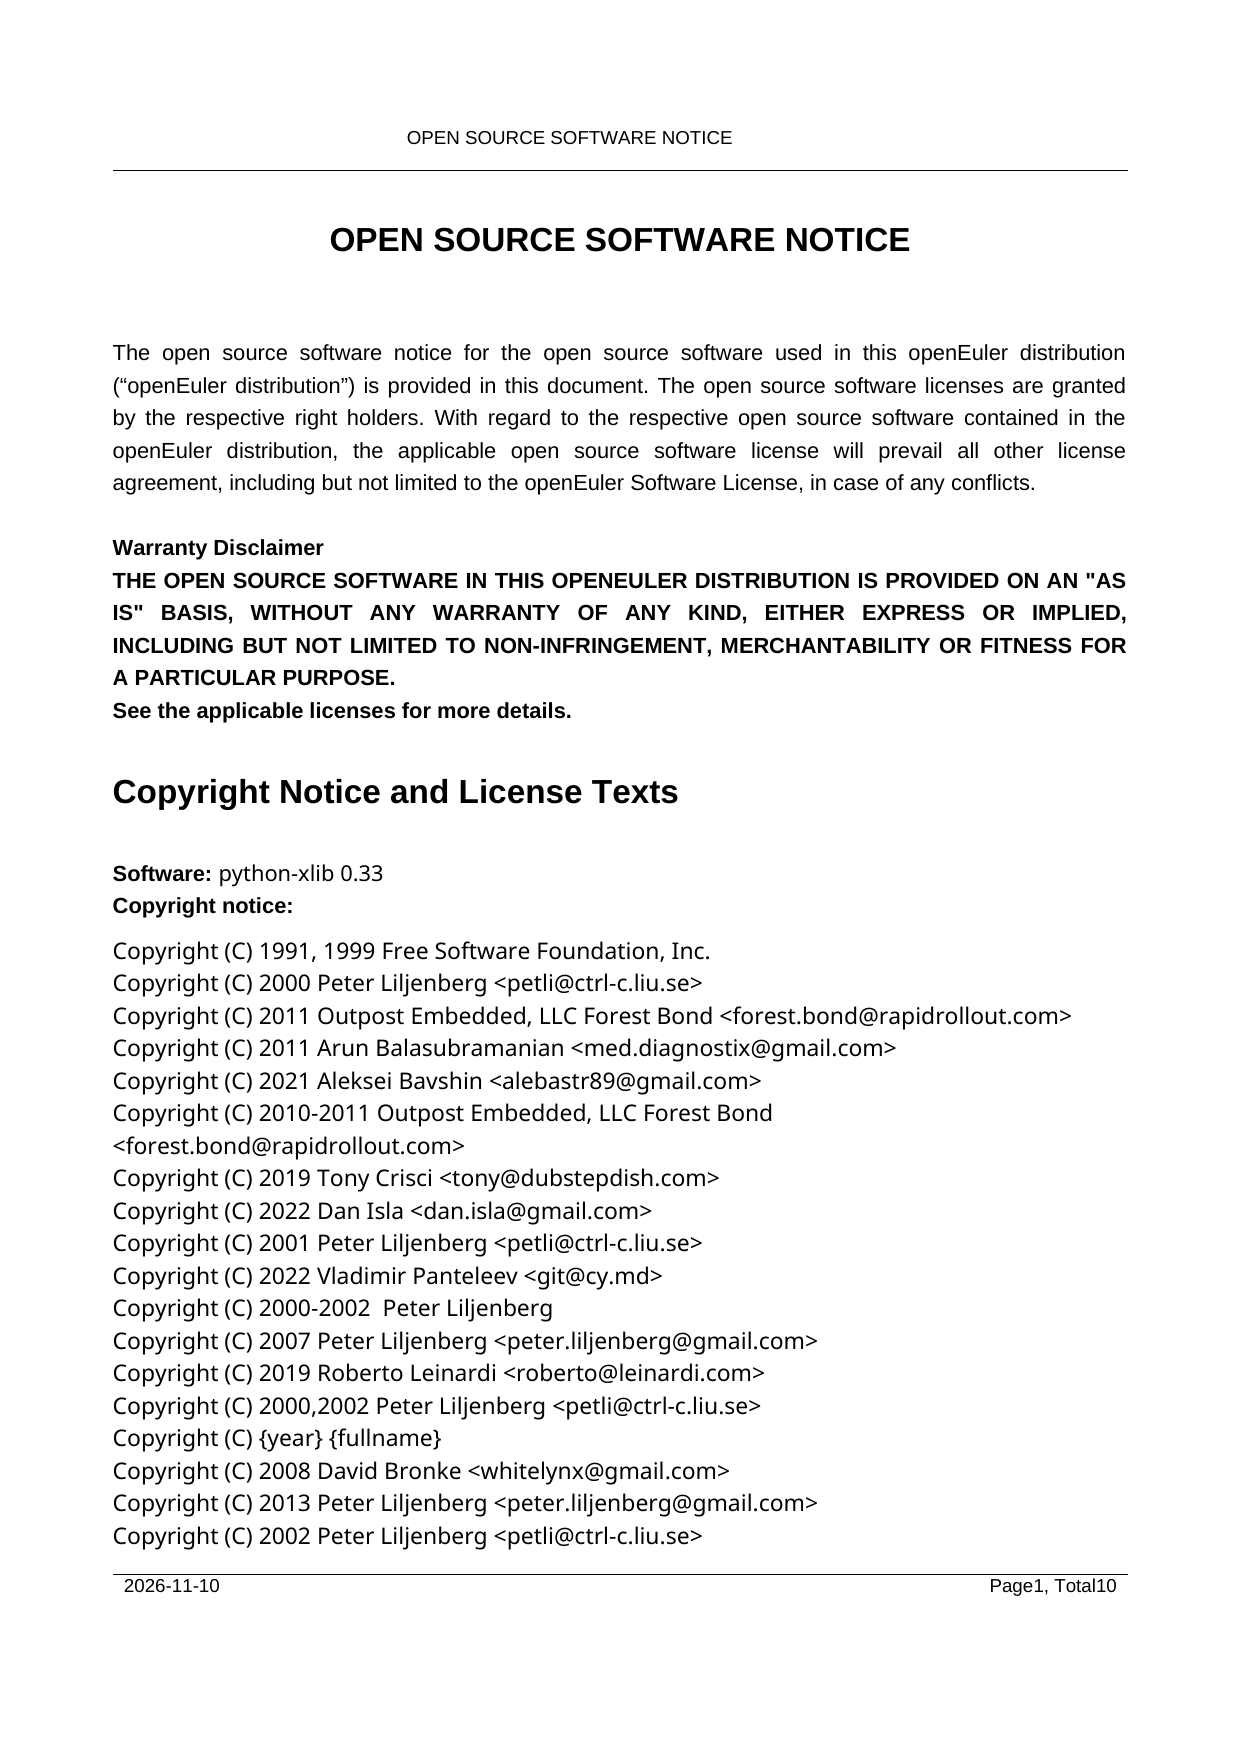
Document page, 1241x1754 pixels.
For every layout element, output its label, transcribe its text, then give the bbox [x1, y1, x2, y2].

text THE OPEN SOURCE SOFTWARE IN THIS OPENEULER DISTRIBUTION IS PROVIDED ON AN "AS IS" BASIS, WITHOUT ANY WARRANTY OF ANY KIND, EITHER EXPRESS OR IMPLIED, INCLUDING BUT NOT LIMITED TO NON-INFRINGEMENT, MERCHANTABILITY OR FITNESS FOR A PARTICULAR PURPOSE. See the applicable licenses for more details. [112, 564, 1128, 726]
text OPEN SOURCE SOFTWARE NOTICE [112, 206, 1128, 271]
text Copyright notice: [112, 889, 1128, 921]
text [112, 934, 1128, 1551]
title Software: python-xlib 0.33 [112, 856, 1128, 889]
text Warranty Disclaimer [112, 531, 1128, 564]
text Copyright Notice and License Texts [112, 759, 1128, 824]
text The open source software notice for the open source software used in this openEuler distribution (“openEuler distribution”) is provided in this document. The open source software licenses are granted by the respective right holders. With regard to the respective open source software contained in the openEuler distribution, the applicable open source software license will prevail all other license agreement, including but not limited to the openEuler Software License, in case of any conflicts. [112, 336, 1128, 499]
